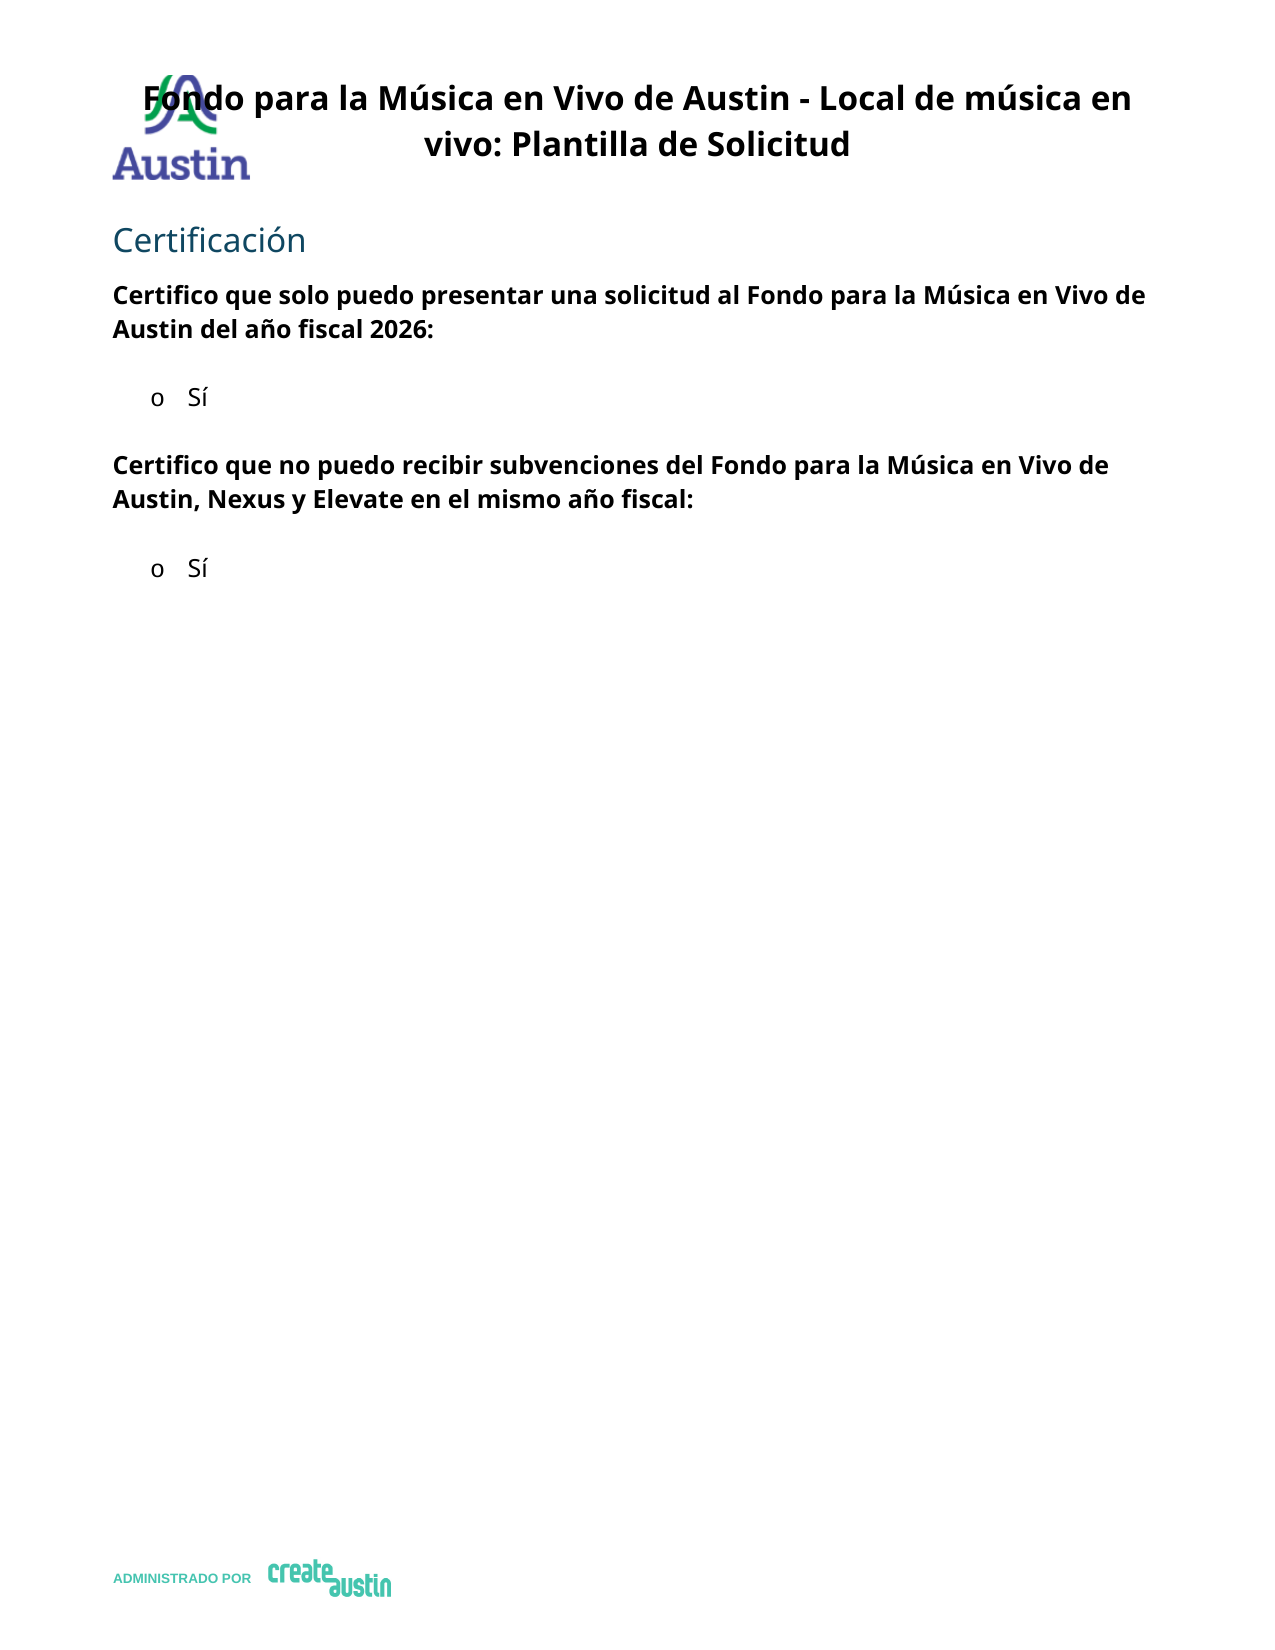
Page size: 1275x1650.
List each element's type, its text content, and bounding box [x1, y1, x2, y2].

text Certifico que solo puedo presentar una solicitud al Fondo para la Música en Vivo de Austin del año fiscal 2026: [112, 277, 1162, 346]
picture [112, 75, 251, 180]
subtitle Certificación [112, 217, 1162, 262]
list Sí [150, 380, 1162, 414]
text Certifico que no puedo recibir subvenciones del Fondo para la Música en Vivo de Austin, Nexus y Elevate en el mismo año fiscal: [112, 448, 1162, 516]
picture [0, 1541, 1275, 1616]
list Sí [150, 550, 1162, 584]
